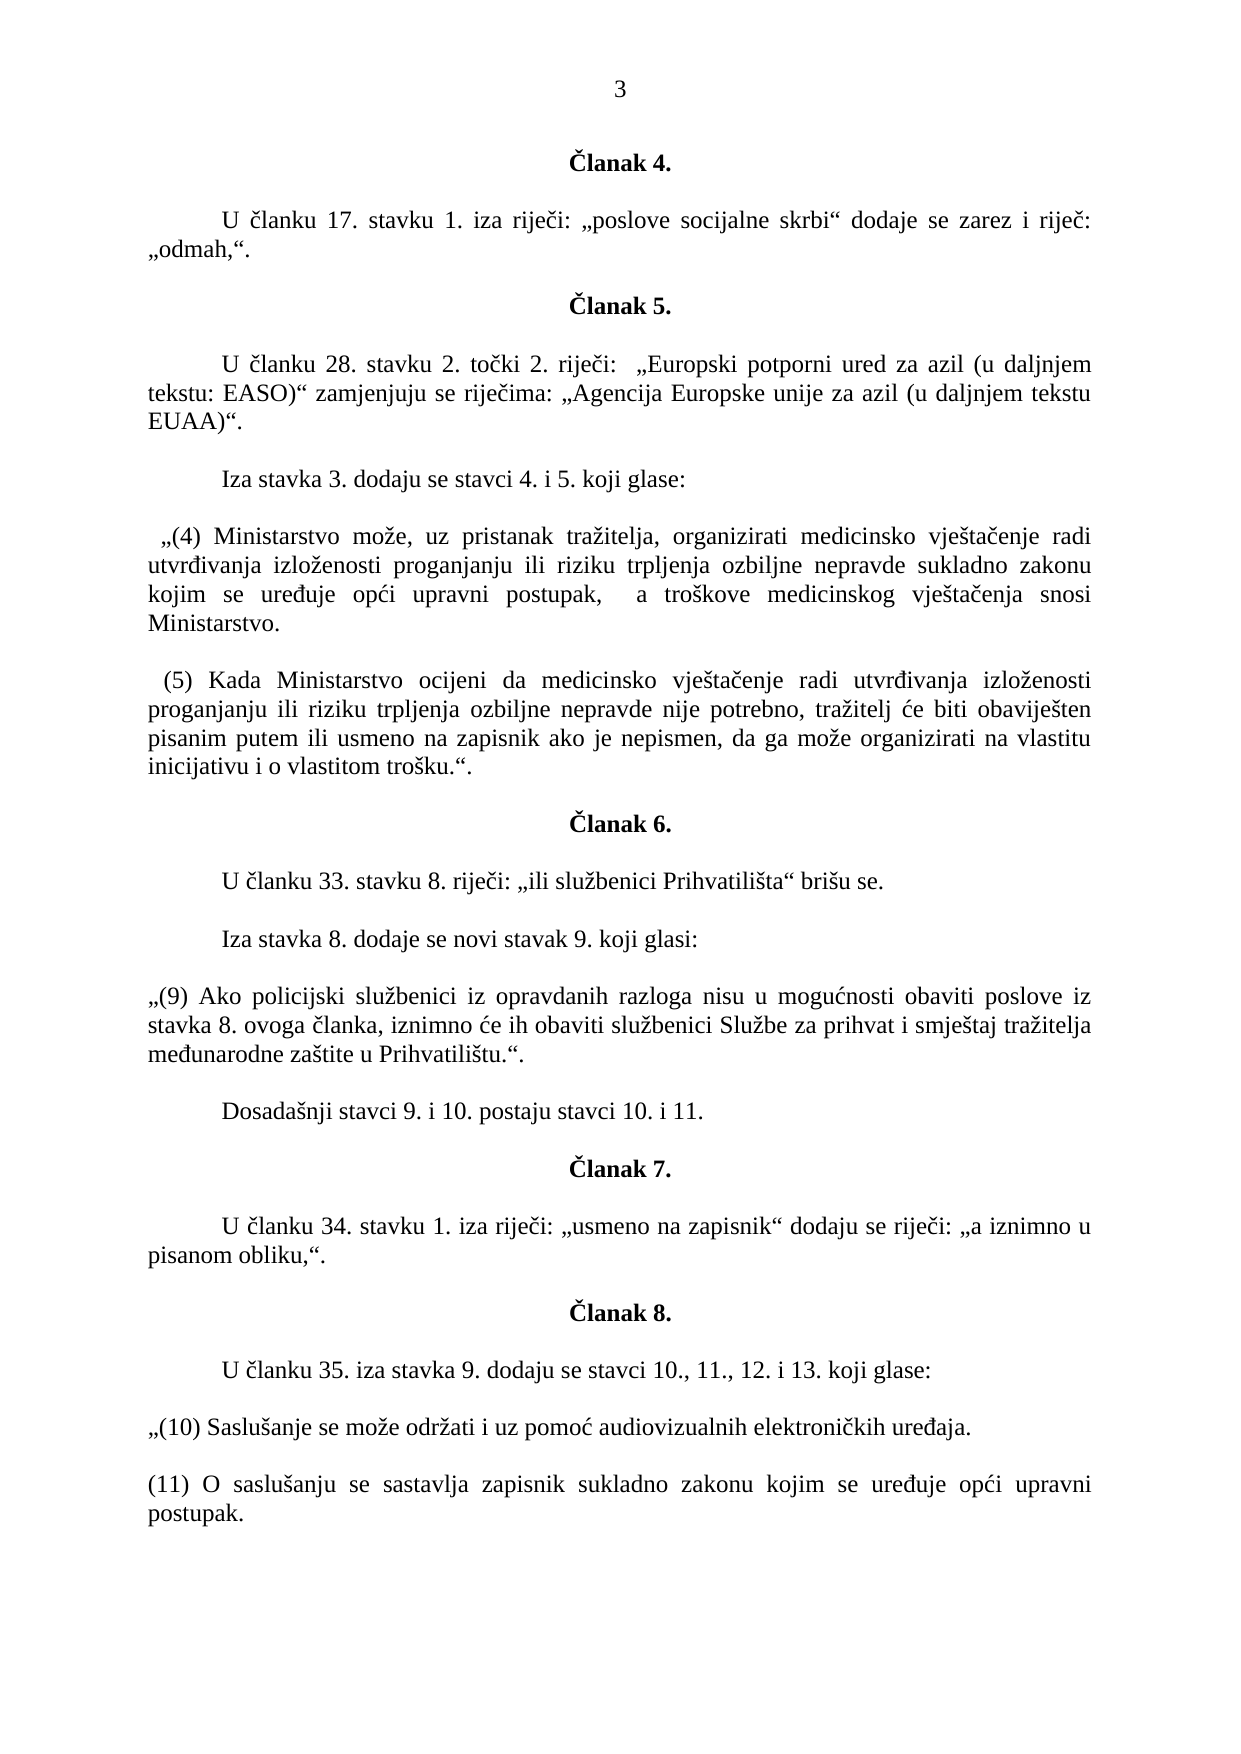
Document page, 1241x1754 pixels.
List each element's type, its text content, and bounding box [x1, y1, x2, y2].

text Iza stavka 8. dodaje se novi stavak 9. koji glasi: [148, 924, 1093, 953]
text „(4) Ministarstvo može, uz pristanak tražitelja, organizirati medicinsko vještačenje radi utvrđivanja izloženosti proganjanju ili riziku trpljenja ozbiljne nepravde sukladno zakonu kojim se uređuje opći upravni postupak, a troškove medicinskog vještačenja snosi Ministarstvo. [148, 521, 1093, 636]
text Članak 7. [148, 1154, 1093, 1183]
text U članku 33. stavku 8. riječi: „ili službenici Prihvatilišta“ brišu se. [148, 866, 1093, 895]
text Dosadašnji stavci 9. i 10. postaju stavci 10. i 11. [148, 1096, 1093, 1125]
text U članku 28. stavku 2. točki 2. riječi: „Europski potporni ured za azil (u daljnjem tekstu: EASO)“ zamjenjuju se riječima: „Agencija Europske unije za azil (u daljnjem tekstu EUAA)“. [148, 349, 1093, 435]
text Iza stavka 3. dodaju se stavci 4. i 5. koji glase: [148, 464, 1093, 493]
text U članku 34. stavku 1. iza riječi: „usmeno na zapisnik“ dodaju se riječi: „a iznimno u pisanom obliku,“. [148, 1211, 1093, 1269]
text Članak 4. [148, 148, 1093, 176]
text U članku 35. iza stavka 9. dodaju se stavci 10., 11., 12. i 13. koji glase: [148, 1355, 1093, 1384]
text (11) O saslušanju se sastavlja zapisnik sukladno zakonu kojim se uređuje opći upravni postupak. [148, 1469, 1093, 1527]
text Članak 5. [148, 291, 1093, 320]
text (5) Kada Ministarstvo ocijeni da medicinsko vještačenje radi utvrđivanja izloženosti proganjanju ili riziku trpljenja ozbiljne nepravde nije potrebno, tražitelj će biti obaviješten pisanim putem ili usmeno na zapisnik ako je nepismen, da ga može organizirati na vlastitu inicijativu i o vlastitom trošku.“. [148, 665, 1093, 780]
text „(9) Ako policijski službenici iz opravdanih razloga nisu u mogućnosti obaviti poslove iz stavka 8. ovoga članka, iznimno će ih obaviti službenici Službe za prihvat i smještaj tražitelja međunarodne zaštite u Prihvatilištu.“. [148, 981, 1093, 1068]
text Članak 8. [148, 1298, 1093, 1326]
text Članak 6. [148, 809, 1093, 838]
text „(10) Saslušanje se može održati i uz pomoć audiovizualnih elektroničkih uređaja. [148, 1412, 1093, 1441]
text U članku 17. stavku 1. iza riječi: „poslove socijalne skrbi“ dodaje se zarez i riječ: „odmah,“. [148, 205, 1093, 263]
